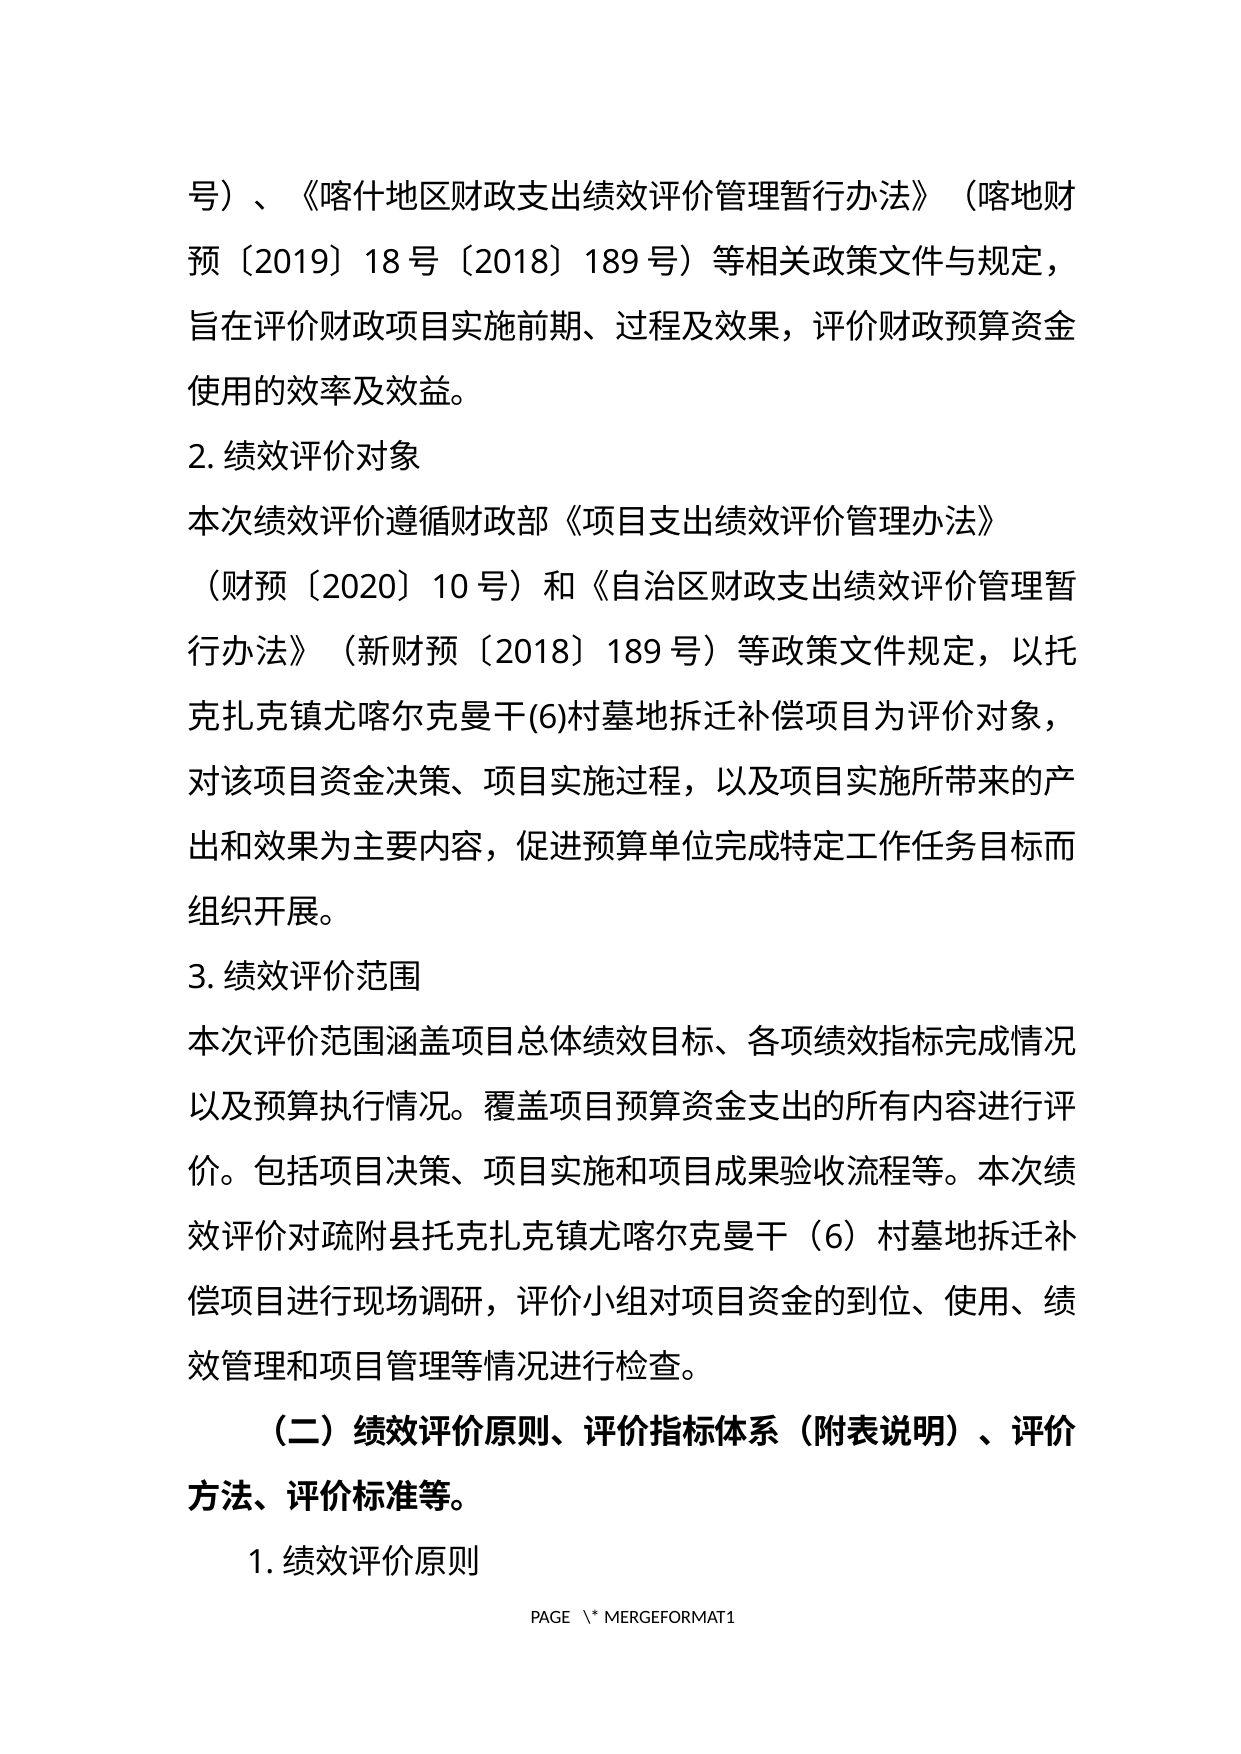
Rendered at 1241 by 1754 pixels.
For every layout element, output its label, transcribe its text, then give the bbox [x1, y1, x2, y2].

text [187, 162, 1078, 1397]
text （二）绩效评价原则、评价指标体系（附表说明）、评价方法、评价标准等。 [187, 1397, 1078, 1527]
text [187, 1527, 1078, 1592]
